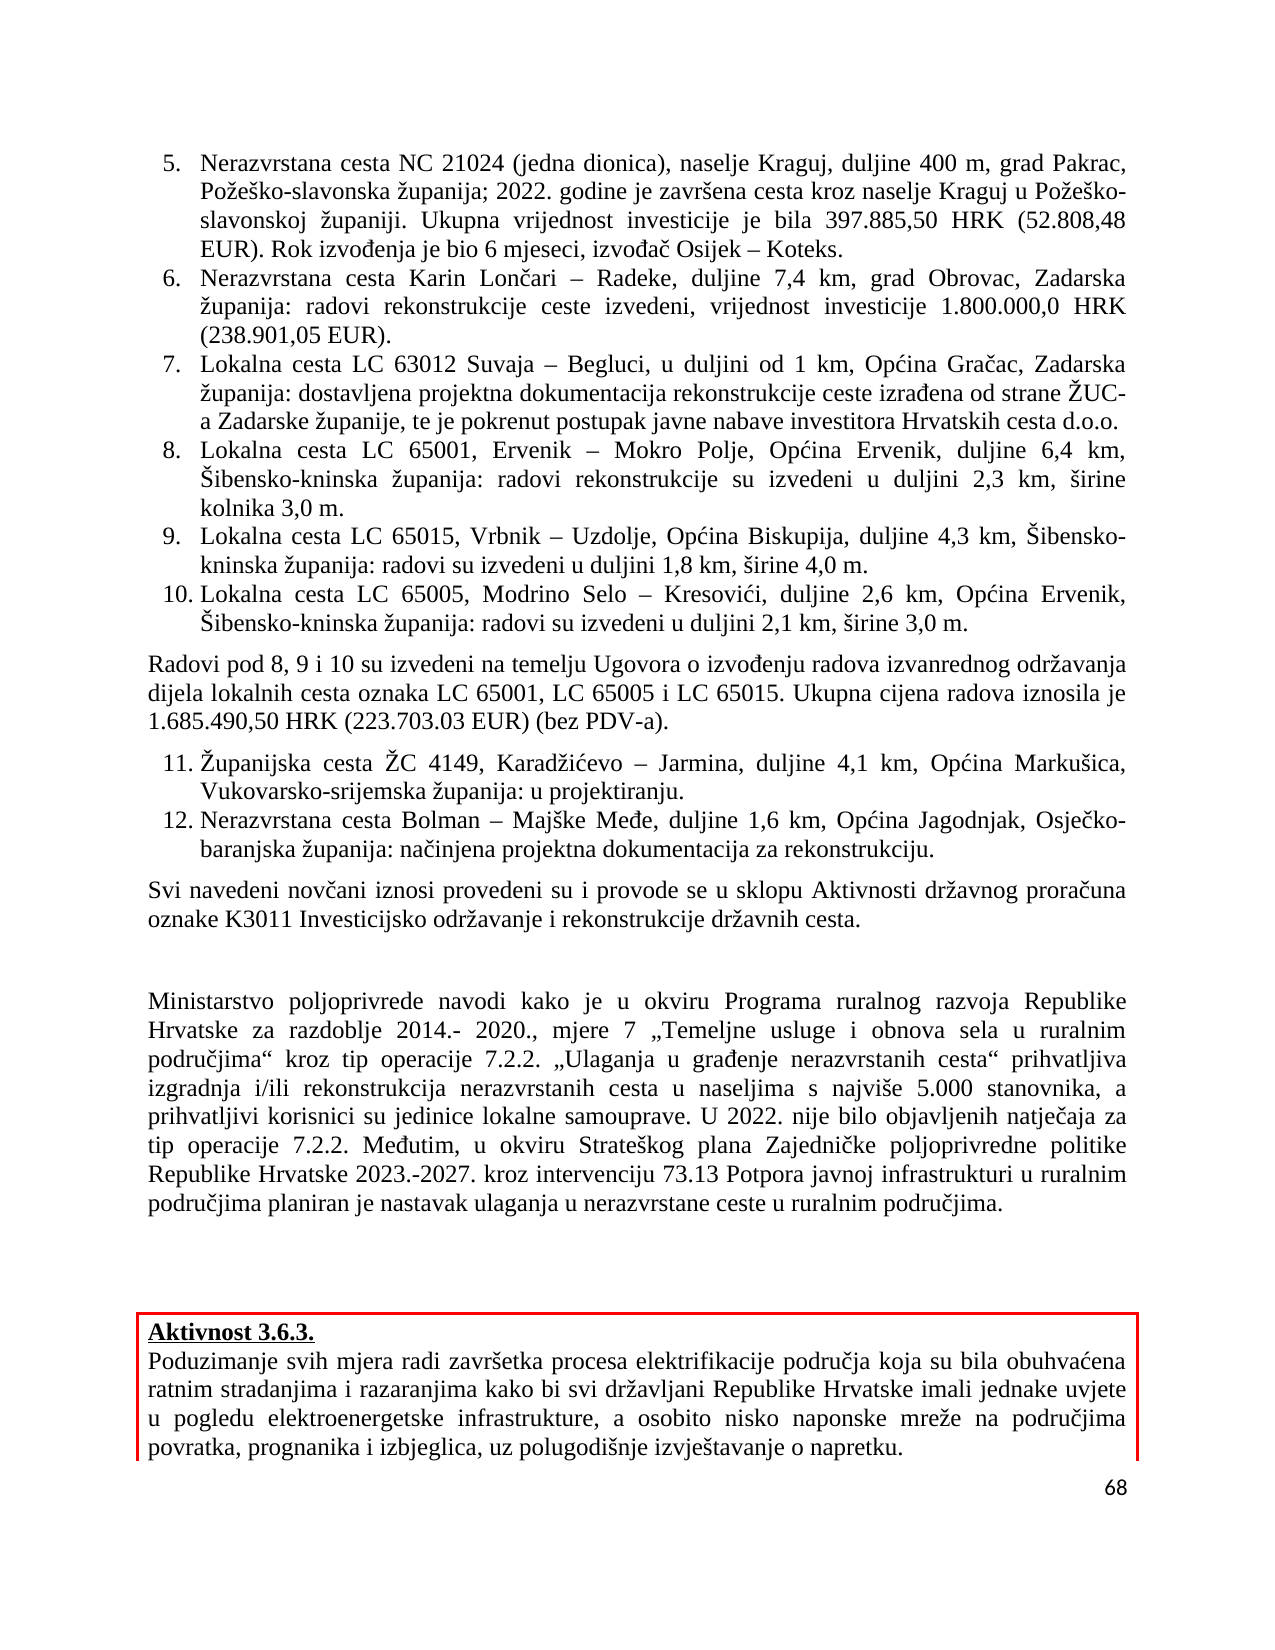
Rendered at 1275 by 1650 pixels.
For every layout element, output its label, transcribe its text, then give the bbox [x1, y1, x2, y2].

list Županijska cesta ŽC 4149, Karadžićevo – Jarmina, duljine 4,1 km, Općina Markušica, Vukovarsko-srijemska županija: u projektiranju. [162, 748, 1127, 805]
list Nerazvrstana cesta Bolman – Majške Međe, duljine 1,6 km, Općina Jagodnjak, Osječko-baranjska županija: načinjena projektna dokumentacija za rekonstrukciju. [162, 805, 1127, 863]
list Nerazvrstana cesta NC 21024 (jedna dionica), naselje Kraguj, duljine 400 m, grad Pakrac, Požeško-slavonska županija; 2022. godine je završena cesta kroz naselje Kraguj u Požeško-slavonskoj županiji. Ukupna vrijednost investicije je bila 397.885,50 HRK (52.808,48 EUR). Rok izvođenja je bio 6 mjeseci, izvođač Osijek – Koteks. [162, 148, 1127, 263]
list Lokalna cesta LC 65015, Vrbnik – Uzdolje, Općina Biskupija, duljine 4,3 km, Šibensko-kninska županija: radovi su izvedeni u duljini 1,8 km, širine 4,0 m. [162, 521, 1127, 579]
text Poduzimanje svih mjera radi završetka procesa elektrifikacije područja koja su bila obuhvaćena ratnim stradanjima i razaranjima kako bi svi državljani Republike Hrvatske imali jednake uvjete u pogledu elektroenergetske infrastrukture, a osobito nisko naponske mreže na područjima povratka, prognanika i izbjeglica, uz polugodišnje izvještavanje o napretku. [148, 1346, 1127, 1461]
text Aktivnost 3.6.3. [139, 1315, 1136, 1346]
list Nerazvrstana cesta Karin Lončari – Radeke, duljine 7,4 km, grad Obrovac, Zadarska županija: radovi rekonstrukcije ceste izvedeni, vrijednost investicije 1.800.000,0 HRK (238.901,05 EUR). [162, 263, 1127, 349]
list Lokalna cesta LC 63012 Suvaja – Begluci, u duljini od 1 km, Općina Gračac, Zadarska županija: dostavljena projektna dokumentacija rekonstrukcije ceste izrađena od strane ŽUC-a Zadarske županije, te je pokrenut postupak javne nabave investitora Hrvatskih cesta d.o.o. [162, 349, 1127, 435]
text Ministarstvo poljoprivrede navodi kako je u okviru Programa ruralnog razvoja Republike Hrvatske za razdoblje 2014.- 2020., mjere 7 „Temeljne usluge i obnova sela u ruralnim područjima“ kroz tip operacije 7.2.2. „Ulaganja u građenje nerazvrstanih cesta“ prihvatljiva izgradnja i/ili rekonstrukcija nerazvrstanih cesta u naseljima s najviše 5.000 stanovnika, a prihvatljivi korisnici su jedinice lokalne samouprave. U 2022. nije bilo objavljenih natječaja za tip operacije 7.2.2. Međutim, u okviru Strateškog plana Zajedničke poljoprivredne politike Republike Hrvatske 2023.-2027. kroz intervenciju 73.13 Potpora javnoj infrastrukturi u ruralnim područjima planiran je nastavak ulaganja u nerazvrstane ceste u ruralnim područjima. [148, 986, 1127, 1216]
text Svi navedeni novčani iznosi provedeni su i provode se u sklopu Aktivnosti državnog proračuna oznake K3011 Investicijsko održavanje i rekonstrukcije državnih cesta. [148, 875, 1127, 933]
list Lokalna cesta LC 65001, Ervenik – Mokro Polje, Općina Ervenik, duljine 6,4 km, Šibensko-kninska županija: radovi rekonstrukcije su izvedeni u duljini 2,3 km, širine kolnika 3,0 m. [162, 435, 1127, 521]
list Lokalna cesta LC 65005, Modrino Selo – Kresovići, duljine 2,6 km, Općina Ervenik, Šibensko-kninska županija: radovi su izvedeni u duljini 2,1 km, širine 3,0 m. [162, 579, 1127, 636]
text Radovi pod 8, 9 i 10 su izvedeni na temelju Ugovora o izvođenju radova izvanrednog održavanja dijela lokalnih cesta oznaka LC 65001, LC 65005 i LC 65015. Ukupna cijena radova iznosila je 1.685.490,50 HRK (223.703.03 EUR) (bez PDV-a). [148, 649, 1127, 735]
